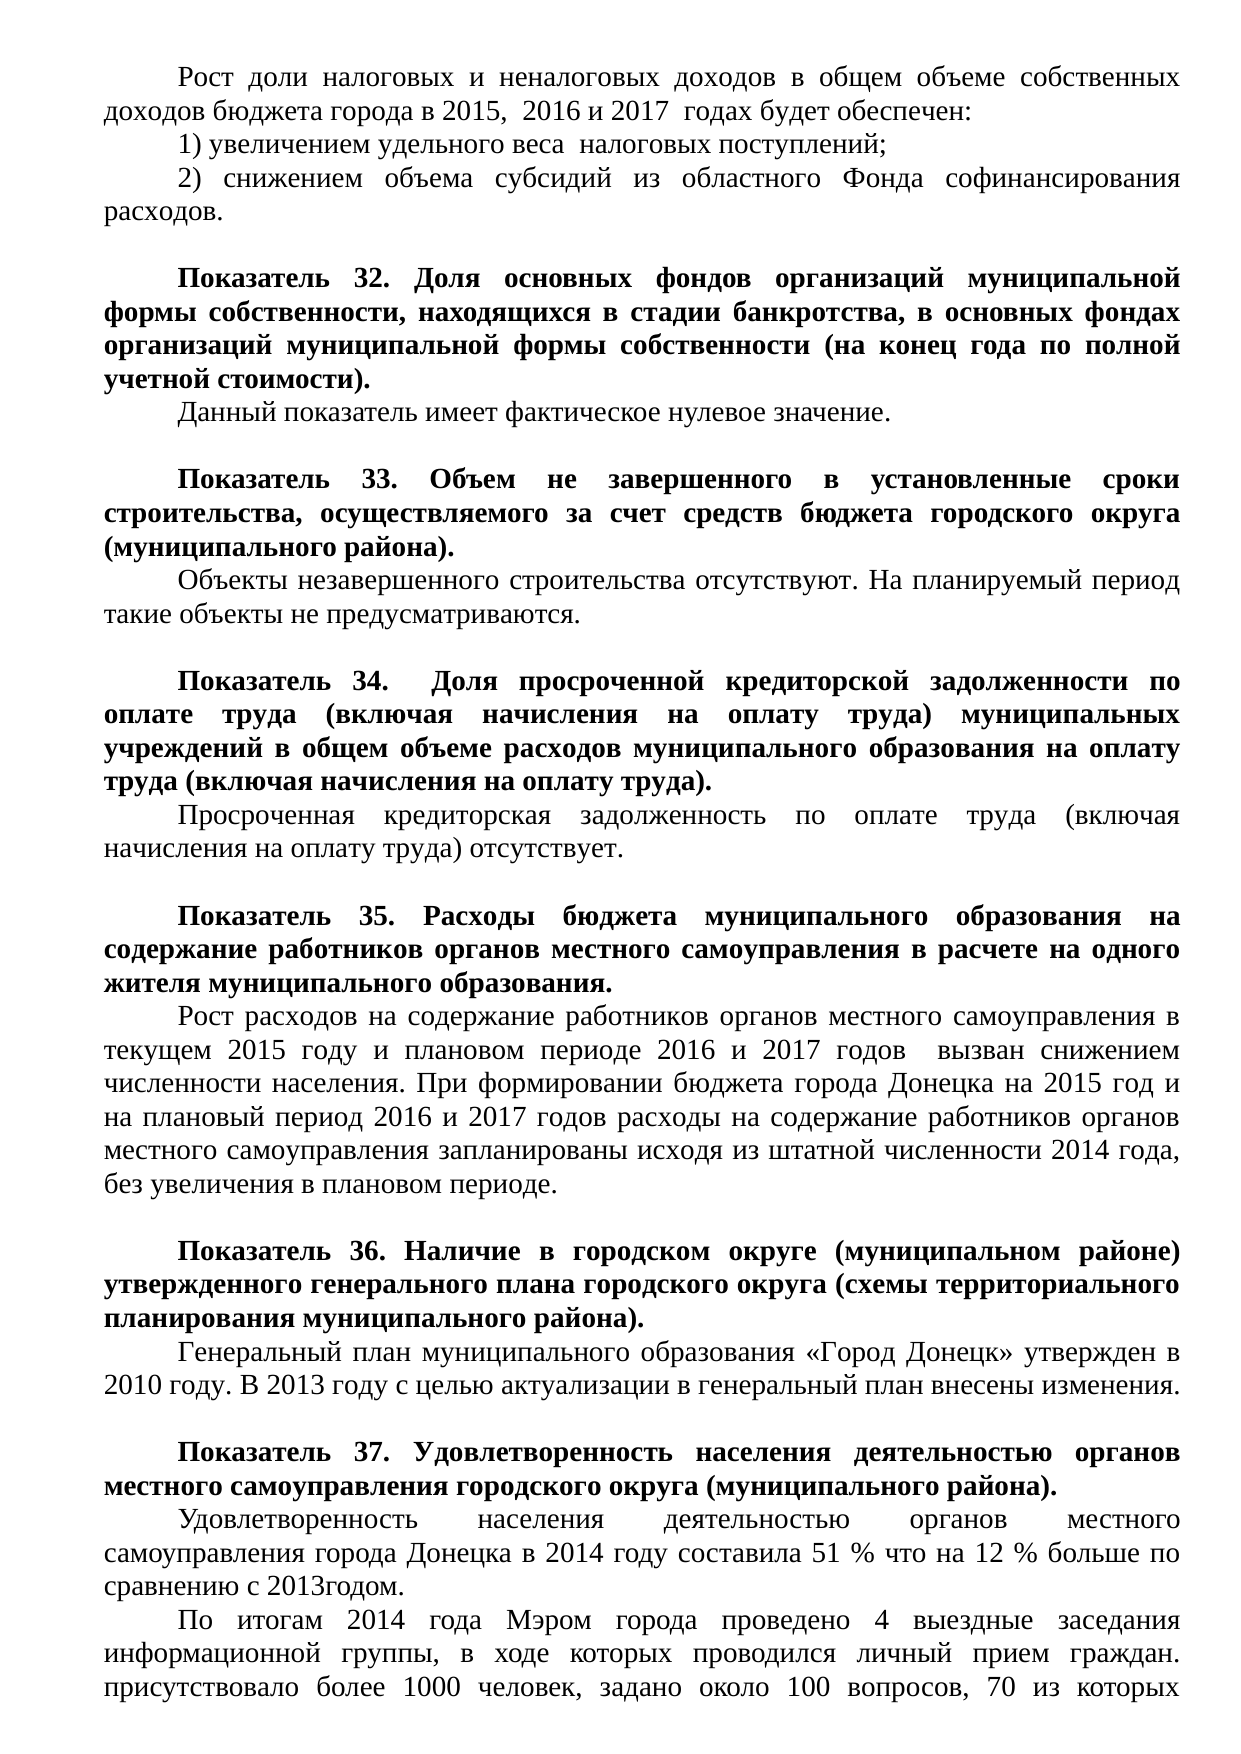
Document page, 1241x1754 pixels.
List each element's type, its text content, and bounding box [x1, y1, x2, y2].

text Данный показатель имеет фактическое нулевое значение. [103, 394, 1181, 428]
text Показатель 34. Доля просроченной кредиторской задолженности по оплате труда (включая начисления на оплату труда) муниципальных учреждений в общем объеме расходов муниципального образования на оплату труда (включая начисления на оплату труда). [103, 663, 1181, 797]
text Показатель 35. Расходы бюджета муниципального образования на содержание работников органов местного самоуправления в расчете на одного жителя муниципального образования. [103, 898, 1181, 998]
text Показатель 37. Удовлетворенность населения деятельностью органов местного самоуправления городского округа (муниципального района). [103, 1434, 1181, 1501]
text Удовлетворенность населения деятельностью органов местного самоуправления города Донецка в 2014 году составила 51 % что на 12 % больше по сравнению с 2013годом. [103, 1501, 1181, 1602]
text 1) увеличением удельного веса налоговых поступлений; [103, 126, 1181, 160]
text Показатель 32. Доля основных фондов организаций муниципальной формы собственности, находящихся в стадии банкротства, в основных фондах организаций муниципальной формы собственности (на конец года по полной учетной стоимости). [103, 260, 1181, 394]
text Объекты незавершенного строительства отсутствуют. На планируемый период такие объекты не предусматриваются. [103, 562, 1181, 629]
text Показатель 33. Объем не завершенного в установленные сроки строительства, осуществляемого за счет средств бюджета городского округа (муниципального района). [103, 462, 1181, 562]
text Рост расходов на содержание работников органов местного самоуправления в текущем 2015 году и плановом периоде 2016 и 2017 годов вызван снижением численности населения. При формировании бюджета города Донецка на 2015 год и на плановый период 2016 и 2017 годов расходы на содержание работников органов местного самоуправления запланированы исходя из штатной численности 2014 года, без увеличения в плановом периоде. [103, 998, 1181, 1199]
text Просроченная кредиторская задолженность по оплате труда (включая начисления на оплату труда) отсутствует. [103, 797, 1181, 864]
text Генеральный план муниципального образования «Город Донецк» утвержден в 2010 году. В 2013 году с целью актуализации в генеральный план внесены изменения. [103, 1334, 1181, 1401]
text 2) снижением объема субсидий из областного Фонда софинансирования расходов. [103, 160, 1181, 227]
text Показатель 36. Наличие в городском округе (муниципальном районе) утвержденного генерального плана городского округа (схемы территориального планирования муниципального района). [103, 1233, 1181, 1334]
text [103, 1602, 1181, 1703]
text Рост доли налоговых и неналоговых доходов в общем объеме собственных доходов бюджета города в 2015, 2016 и 2017 годах будет обеспечен: [103, 59, 1181, 126]
